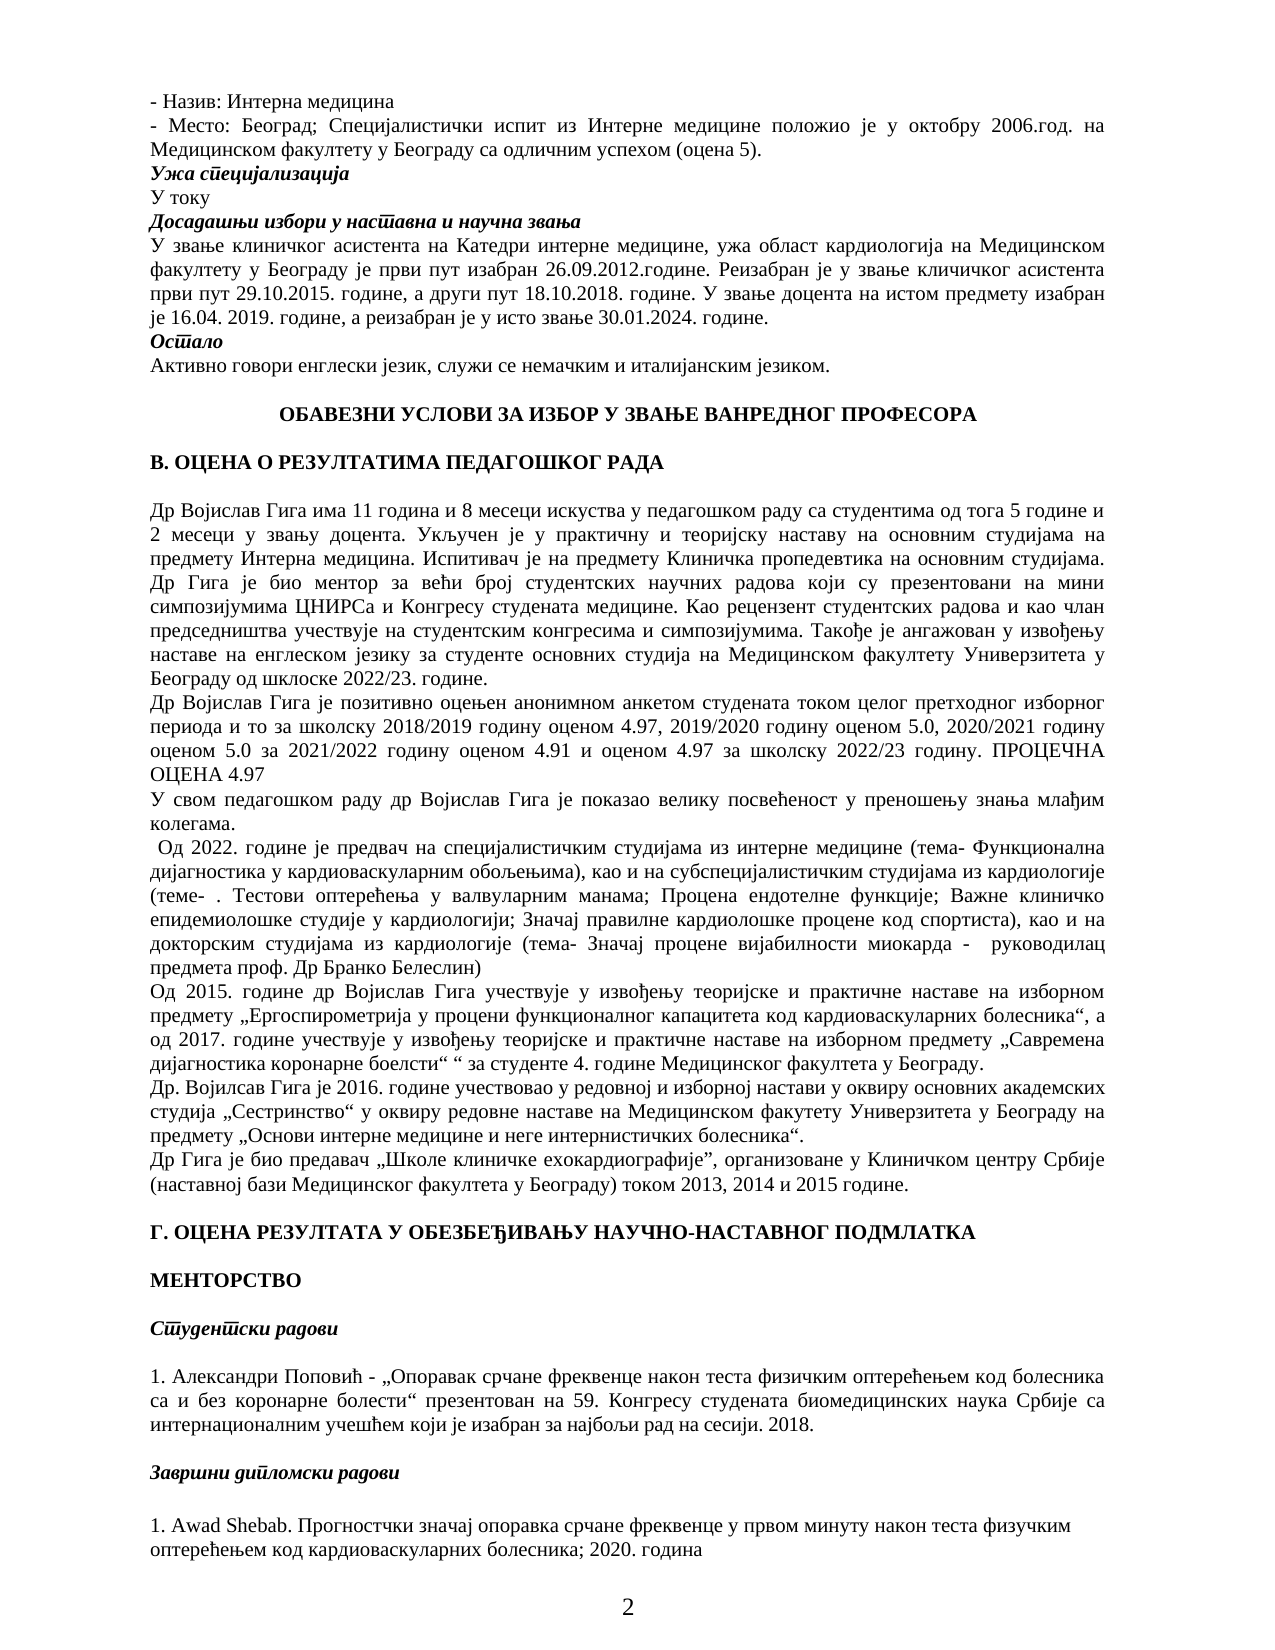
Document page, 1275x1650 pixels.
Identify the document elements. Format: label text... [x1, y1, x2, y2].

text Др Војислав Гига има 11 година и 8 месеци искуства у педагошком раду са студентима од тога 5 године и 2 месеци у звању доцента. Укључен је у практичну и теоријску наставу на основним студијама на предмету Интерна медицина. Испитивач је на предмету Клиничка пропедевтика на основним студијама. Др Гига је био ментор за већи број студентских научних радова који су презентовани на мини симпозијумима ЦНИРСа и Конгресу студената медицине. Као рецензент студентских радова и као члан председништва учествује на студентским конгресима и симпозијумима. Такође је ангажован у извођењу наставе на енглеском језику за студенте основних студија на Медицинском факултету Универзитета у Београду од шклоске 2022/23. године. [150, 498, 1106, 690]
text Студентски радови [150, 1316, 1106, 1340]
text Ужа специјализација [150, 161, 1106, 185]
text Досадашњи избори у наставна и научна звања [150, 209, 1106, 233]
text Активно говори енглески језик, служи се немачким и италијанским језиком. [150, 353, 1106, 377]
text У звање клиничког асистента на Катедри интерне медицине, ужа област кардиологија на Медицинском факултету у Београду је први пут изабран 26.09.2012.године. Реизабран је у звање кличичког асистента први пут 29.10.2015. године, а други пут 18.10.2018. године. У звање доцента на истом предмету изабран је 16.04. 2019. године, a реизабран је у исто звање 30.01.2024. године. [150, 233, 1106, 329]
text В. ОЦЕНА О РЕЗУЛТАТИМА ПЕДАГОШКОГ РАДА [150, 449, 1106, 474]
text 1. Александри Поповић - „Опоравак срчане фреквенце након теста физичким оптерећењем код болесника са и без коронарне болести“ презентован на 59. Конгресу студената биомедицинских наука Србије са интернационалним учешћем који је изабран за најбољи рад на сесији. 2018. [150, 1364, 1106, 1436]
text Од 2015. године др Војислав Гига учествује у извођењу теоријске и практичне наставе на изборном предмету „Ергоспирометрија у процени функционалног капацитета код кардиоваскуларних болесника“, а од 2017. године учествује у извођењу теоријске и практичне наставе на изборном предмету „Савремена дијагностика коронарне боелсти“ “ за студенте 4. године Медицинског факултета у Београду. [150, 979, 1106, 1075]
text Г. ОЦЕНА РЕЗУЛТАТА У ОБЕЗБЕЂИВАЊУ НАУЧНО-НАСТАВНОГ ПОДМЛАТКА [150, 1219, 1106, 1244]
text Остало [150, 329, 1106, 353]
text МЕНТОРСТВО [150, 1268, 1106, 1292]
text ОБАВЕЗНИ УСЛОВИ ЗА ИЗБОР У ЗВАЊЕ ВАНРЕДНОГ ПРОФЕСОРА [150, 401, 1106, 426]
text Завршни дипломски радови [150, 1460, 1106, 1484]
text У току [150, 185, 1106, 209]
text У свом педагошком раду др Војислав Гига је показао велику посвећеност у преношењу знања млађим колегама. [150, 786, 1106, 834]
text - Назив: Интерна медицина [150, 89, 1106, 113]
text Од 2022. године је предвач на специјалистичким студијама из интерне медицине (тема- Функционална дијагностика у кардиоваскуларним обољењима), као и на субспецијалистичким студијама из кардиологије (теме- . Тестови оптерећења у валвуларним манама; Процена ендотелне функције; Важне клиничко епидемиолошке студије у кардиологији; Значај правилне кардиолошке процене код спортиста), као и на докторским студијама из кардиологије (тема- Значај процене вијабилности миокарда - руководилац предмета проф. Др Бранко Белеслин) [150, 834, 1106, 979]
text Др Гига је био предавач „Школе клиничке ехокардиографије”, организоване у Клиничком центру Србије (наставној бази Медицинског факултета у Београду) током 2013, 2014 и 2015 године. [150, 1147, 1106, 1196]
text - Место: Београд; Специјалистички испит из Интерне медицине положио је у октобру 2006.год. на Медицинском факултету у Београду са одличним успехом (оцена 5). [150, 113, 1106, 161]
list 1. Awad Shebab. Прогностчки значај опоравка срчане фреквенце у првом минуту након теста физучким оптерећењем код кардиоваскуларних болесника; 2020. година [150, 1513, 1106, 1561]
text Др. Војилсав Гига је 2016. године учествовао у редовној и изборној настави у оквиру основних академских студија „Сестринство“ у оквиру редовне наставе на Медицинском факутету Универзитета у Београду на предмету „Основи интерне медицине и неге интернистичких болесника“. [150, 1075, 1106, 1147]
text Др Војислав Гига је позитивно оцењен анонимном анкетом студената током целог претходног изборног периода и то за школску 2018/2019 годину оценом 4.97, 2019/2020 годину оценом 5.0, 2020/2021 годину оценом 5.0 за 2021/2022 годину оценом 4.91 и оценом 4.97 за школску 2022/23 годину. ПРОЦЕЧНА ОЦЕНА 4.97 [150, 690, 1106, 786]
